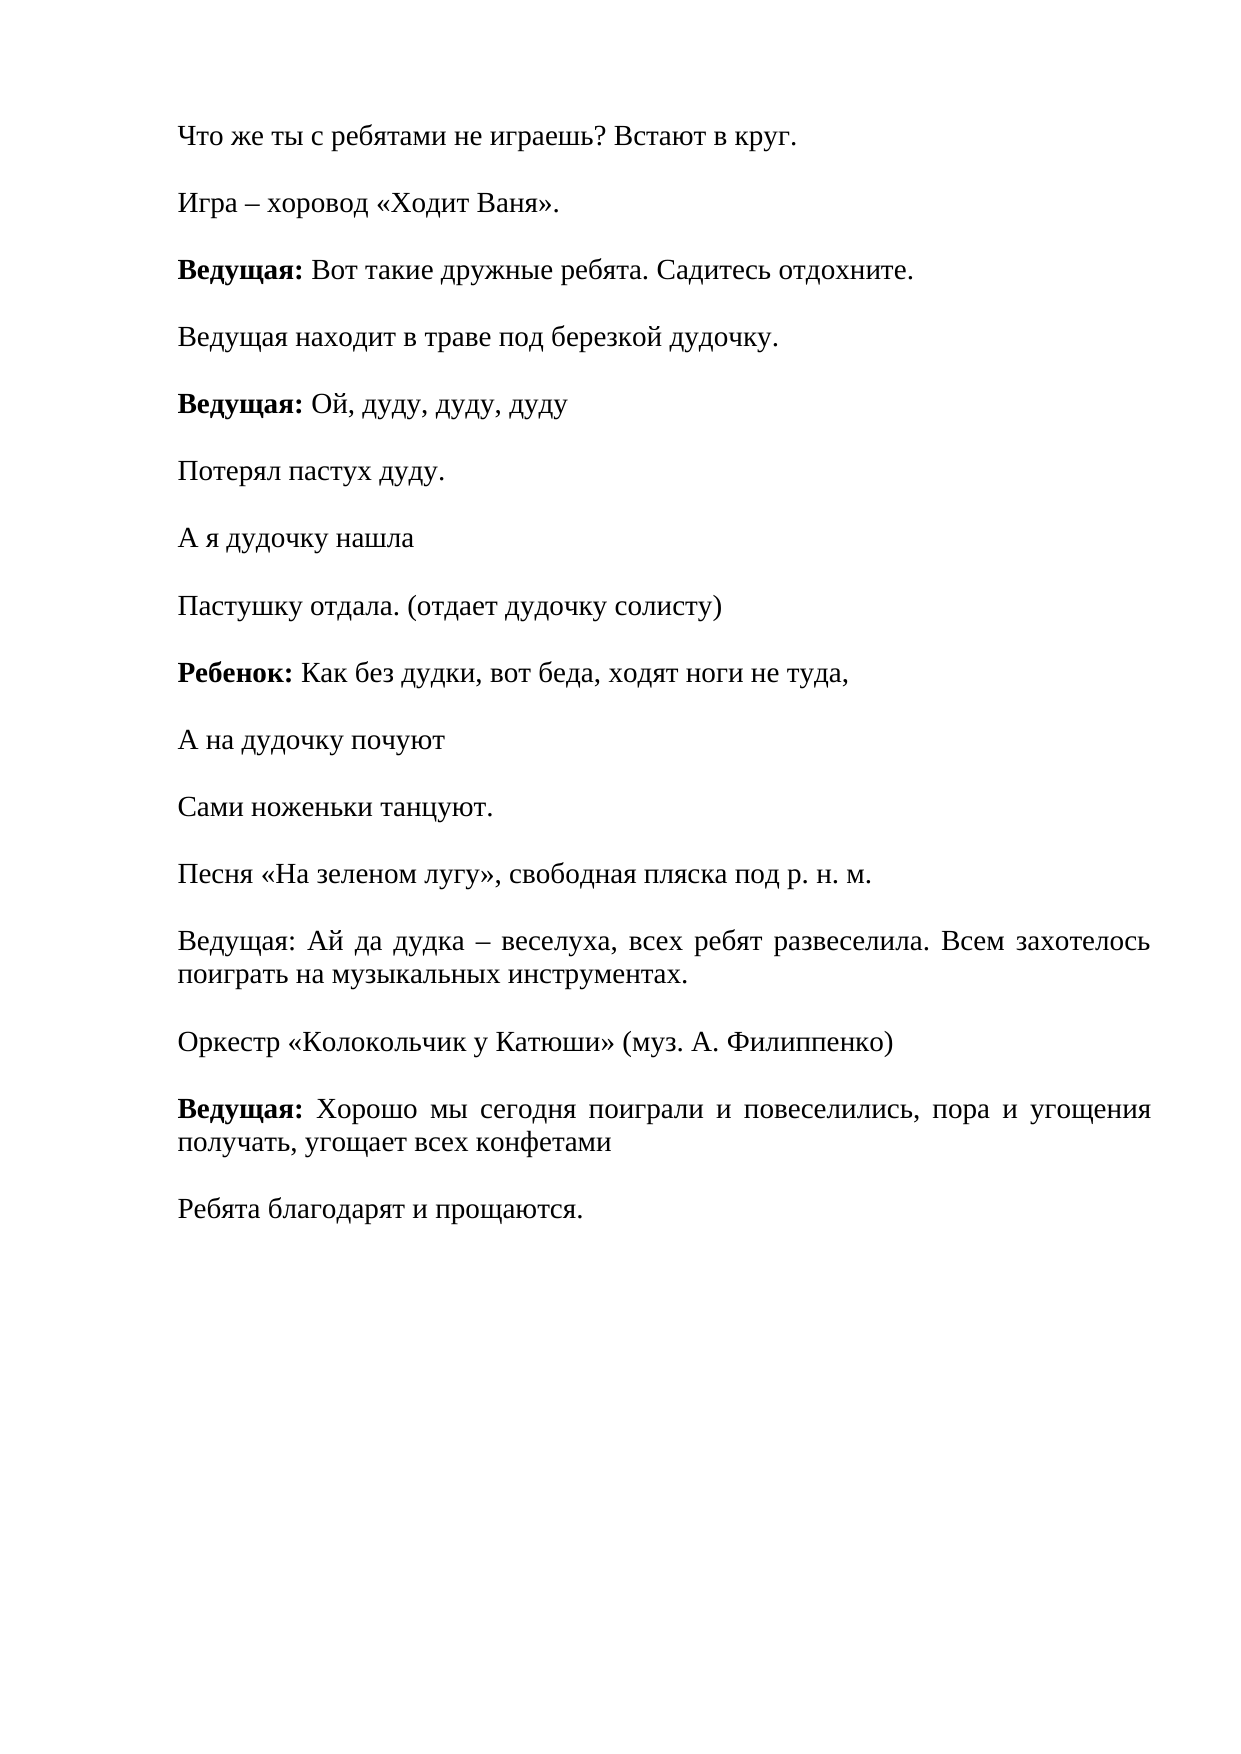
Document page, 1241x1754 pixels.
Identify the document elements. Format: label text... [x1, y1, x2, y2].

text Ведущая: Ай да дудка – веселуха, всех ребят развеселила. Всем захотелось поиграть на музыкальных инструментах. [177, 923, 1152, 990]
text А на дудочку почуют [177, 722, 1152, 755]
text А я дудочку нашла [177, 521, 1152, 554]
text Ребенок: Как без дудки, вот беда, ходят ноги не туда, [177, 655, 1152, 688]
text Потерял пастух дуду. [177, 453, 1152, 487]
text Что же ты с ребятами не играешь? Встают в круг. [177, 118, 1152, 152]
text Ребята благодарят и прощаются. [177, 1191, 1152, 1225]
text Ведущая находит в траве под березкой дудочку. [177, 319, 1152, 353]
text Ведущая: Вот такие дружные ребята. Садитесь отдохните. [177, 252, 1152, 286]
text Песня «На зеленом лугу», свободная пляска под р. н. м. [177, 856, 1152, 889]
text Оркестр «Колокольчик у Катюши» (муз. А. Филиппенко) [177, 1024, 1152, 1057]
text Ведущая: Ой, дуду, дуду, дуду [177, 386, 1152, 420]
text Пастушку отдала. (отдает дудочку солисту) [177, 588, 1152, 621]
text Ведущая: Хорошо мы сегодня поиграли и повеселились, пора и угощения получать, угощает всех конфетами [177, 1091, 1152, 1158]
text Сами ноженьки танцуют. [177, 789, 1152, 822]
text Игра – хоровод «Ходит Ваня». [177, 185, 1152, 219]
